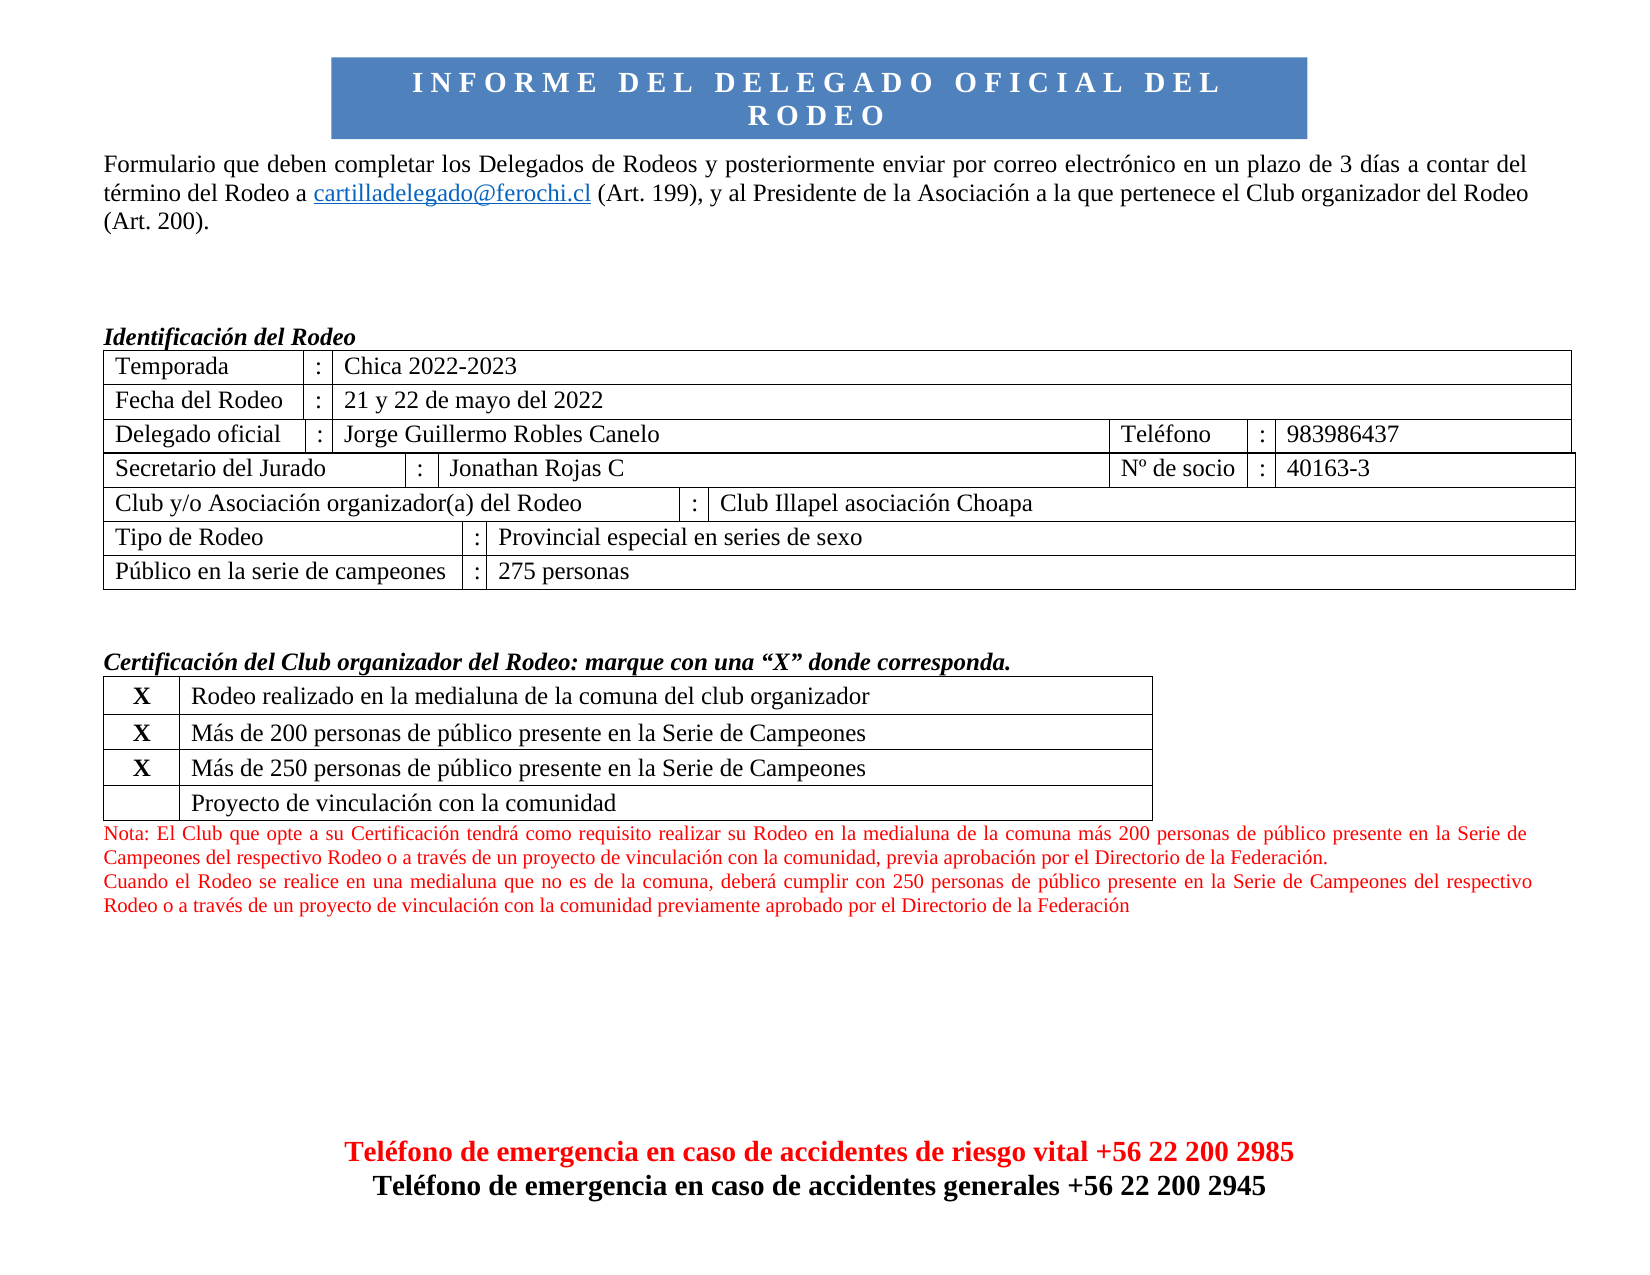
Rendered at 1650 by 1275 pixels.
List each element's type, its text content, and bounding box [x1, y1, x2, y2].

table_cell Nº de socio [1110, 454, 1247, 487]
table_cell X [104, 715, 179, 749]
table_cell 275 personas [487, 556, 1575, 589]
text Identificación del Rodeo [103, 322, 1536, 350]
table_cell : [1248, 454, 1275, 487]
text Certificación del Club organizador del Rodeo: marque con una “X” donde corresponda. [103, 647, 1536, 676]
text Cuando el Rodeo se realice en una medialuna que no es de la comuna, deberá cumplir con 250 personas de público presente en la Serie de Campeones del respectivo Rodeo o a través de un proyecto de vinculación con la comunidad previamente aprobado por el Directorio de la Federación [103, 869, 1536, 917]
table_header Temporada [104, 351, 303, 384]
table_cell Más de 200 personas de público presente en la Serie de Campeones [180, 715, 1152, 749]
table_cell : [463, 522, 486, 555]
table_cell Público en la serie de campeones [104, 556, 462, 589]
table_cell : [304, 385, 332, 418]
table_cell : [680, 488, 708, 521]
text Nota: El Club que opte a su Certificación tendrá como requisito realizar su Rodeo en la medialuna de la comuna más 200 personas de público presente en la Serie de Campeones del respectivo Rodeo o a través de un proyecto de vinculación con la comunidad, previa aprobación por el Directorio de la Federación. [103, 821, 1530, 869]
table_cell Jonathan Rojas C [439, 454, 1109, 487]
table_cell Más de 250 personas de público presente en la Serie de Campeones [180, 750, 1152, 784]
table_cell : [463, 556, 486, 589]
table_cell Club Illapel asociación Choapa [709, 488, 1575, 521]
table_cell : [306, 420, 332, 452]
table_cell Secretario del Jurado [104, 454, 405, 487]
table_cell 983986437 [1276, 420, 1571, 452]
text Formulario que deben completar los Delegados de Rodeos y posteriormente enviar por correo electrónico en un plazo de 3 días a contar del término del Rodeo a cartilladelegado@ferochi.cl (Art. 199), y al Presidente de la Asociación a la que pertenece el Club organizador del Rodeo (Art. 200). [103, 149, 1530, 235]
table_cell Club y/o Asociación organizador(a) del Rodeo [104, 488, 679, 521]
table_header Chica 2022-2023 [333, 351, 1571, 384]
table_cell [104, 786, 179, 820]
table_cell Provincial especial en series de sexo [487, 522, 1575, 555]
table_cell Proyecto de vinculación con la comunidad [180, 786, 1152, 820]
table_cell Tipo de Rodeo [104, 522, 462, 555]
table_cell : [406, 454, 438, 487]
table_header : [304, 351, 332, 384]
table_cell Jorge Guillermo Robles Canelo [333, 420, 1109, 452]
table_cell Fecha del Rodeo [104, 385, 303, 418]
table_header X [104, 677, 179, 714]
table_header Rodeo realizado en la medialuna de la comuna del club organizador [180, 677, 1152, 714]
table_cell 40163-3 [1276, 454, 1575, 487]
table_cell Delegado oficial [104, 420, 305, 452]
table_cell X [104, 750, 179, 784]
table_cell : [1248, 420, 1275, 452]
table_cell Teléfono [1110, 420, 1247, 452]
table_cell 21 y 22 de mayo del 2022 [333, 385, 1571, 418]
